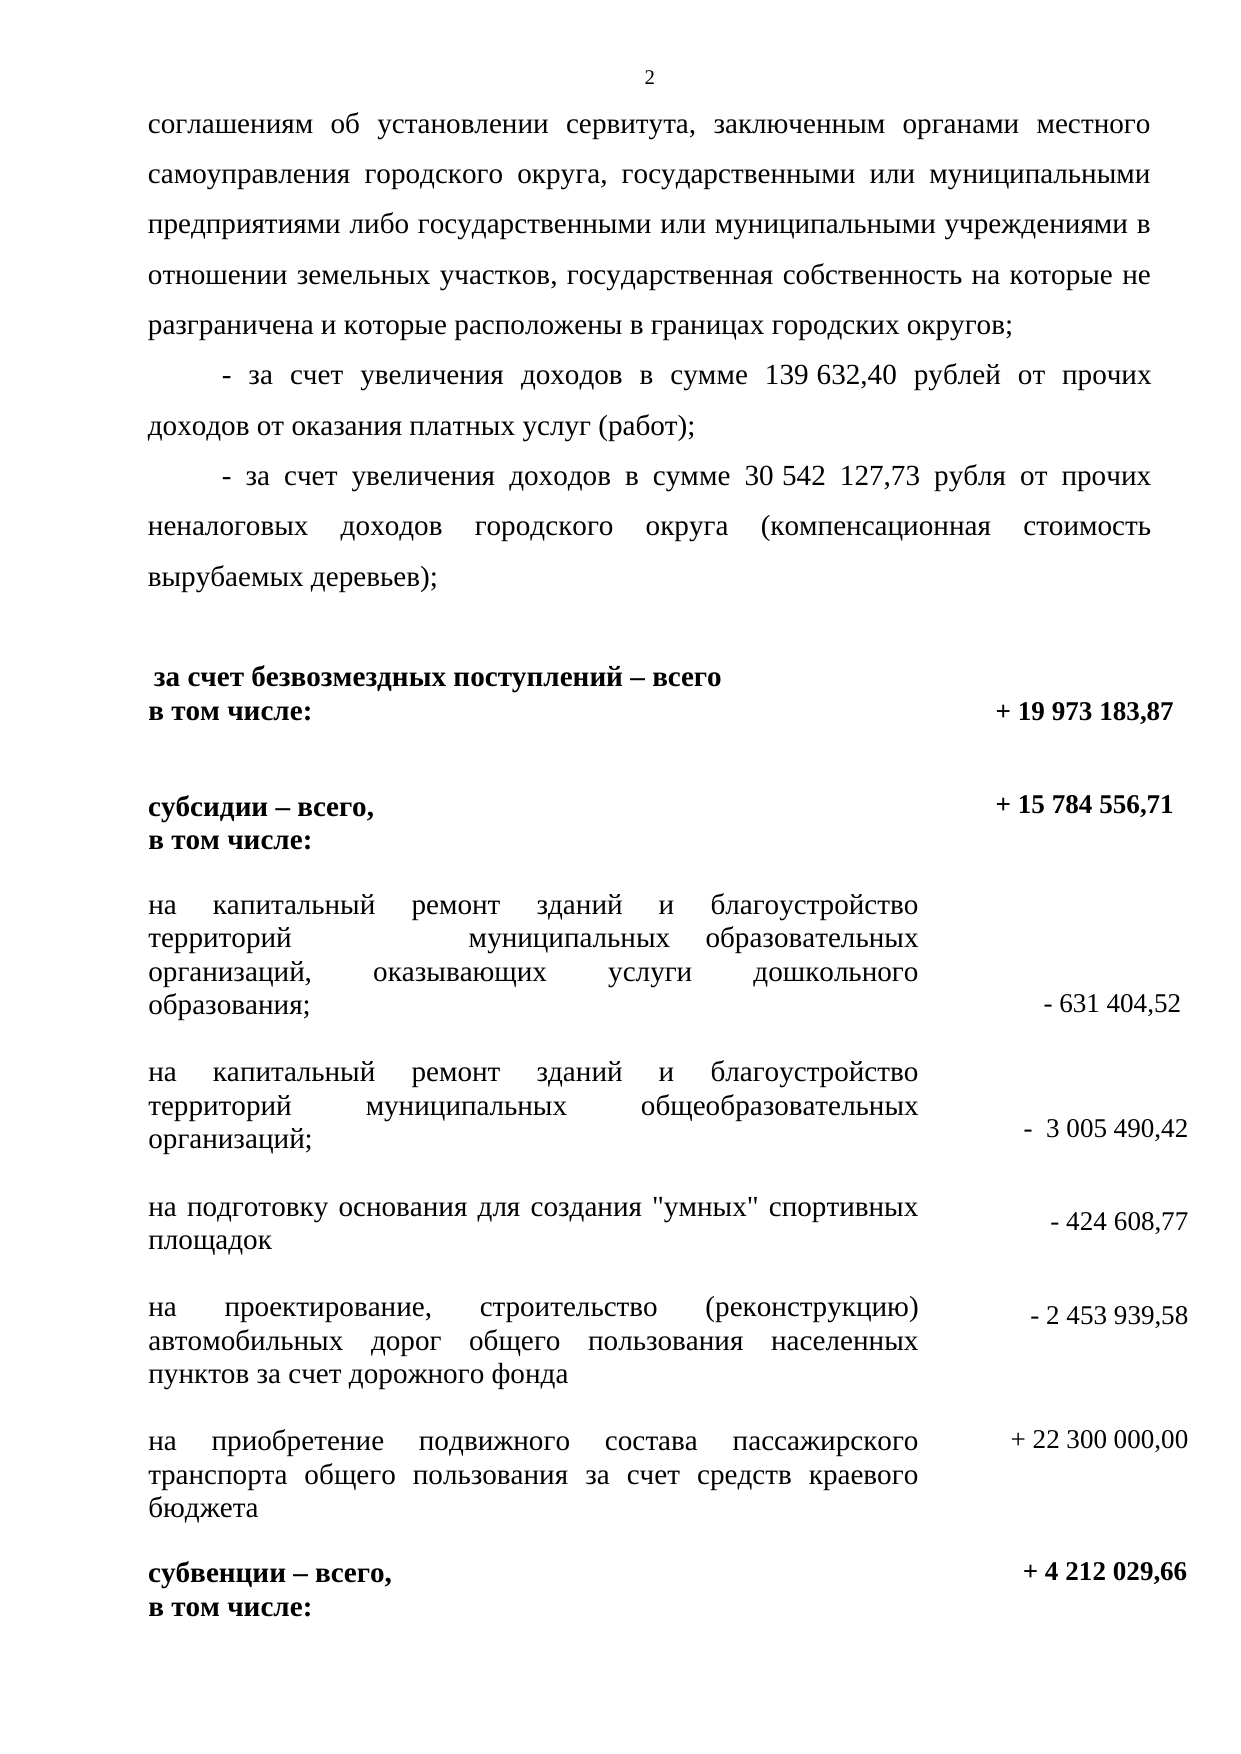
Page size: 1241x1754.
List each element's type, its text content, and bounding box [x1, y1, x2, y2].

table_header + 19 973 183,87 + 15 784 556,71 [930, 659, 1199, 887]
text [148, 106, 1152, 341]
table_cell на капитальный ремонт зданий и благоустройство территорий муниципальных образовательных организаций, оказывающих услуги дошкольного образования; на капитальный ремонт зданий и благоустройство территорий муниципальных общеобразовательных организаций; на подготовку основания для создания "умных" спортивных площадок на проектирование, строительство (реконструкцию) автомобильных дорог общего пользования населенных пунктов за счет дорожного фонда на приобретение подвижного состава пассажирского транспорта общего пользования за счет средств краевого бюджета [148, 887, 930, 1555]
table_header за счет безвозмездных поступлений – всего в том числе: субсидии – всего, в том числе: [148, 659, 930, 887]
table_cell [148, 1555, 930, 1665]
text - за счет увеличения доходов в сумме 30 542 127,73 рубля от прочих неналоговых доходов городского округа (компенсационная стоимость вырубаемых деревьев); [148, 458, 1152, 592]
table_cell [930, 1555, 1199, 1665]
table_cell - 631 404,52 - 3 005 490,42 - 424 608,77 - 2 453 939,58 + 22 300 000,00 [930, 887, 1199, 1555]
text - за счет увеличения доходов в сумме 139 632,40 рублей от прочих доходов от оказания платных услуг (работ); [148, 357, 1152, 441]
